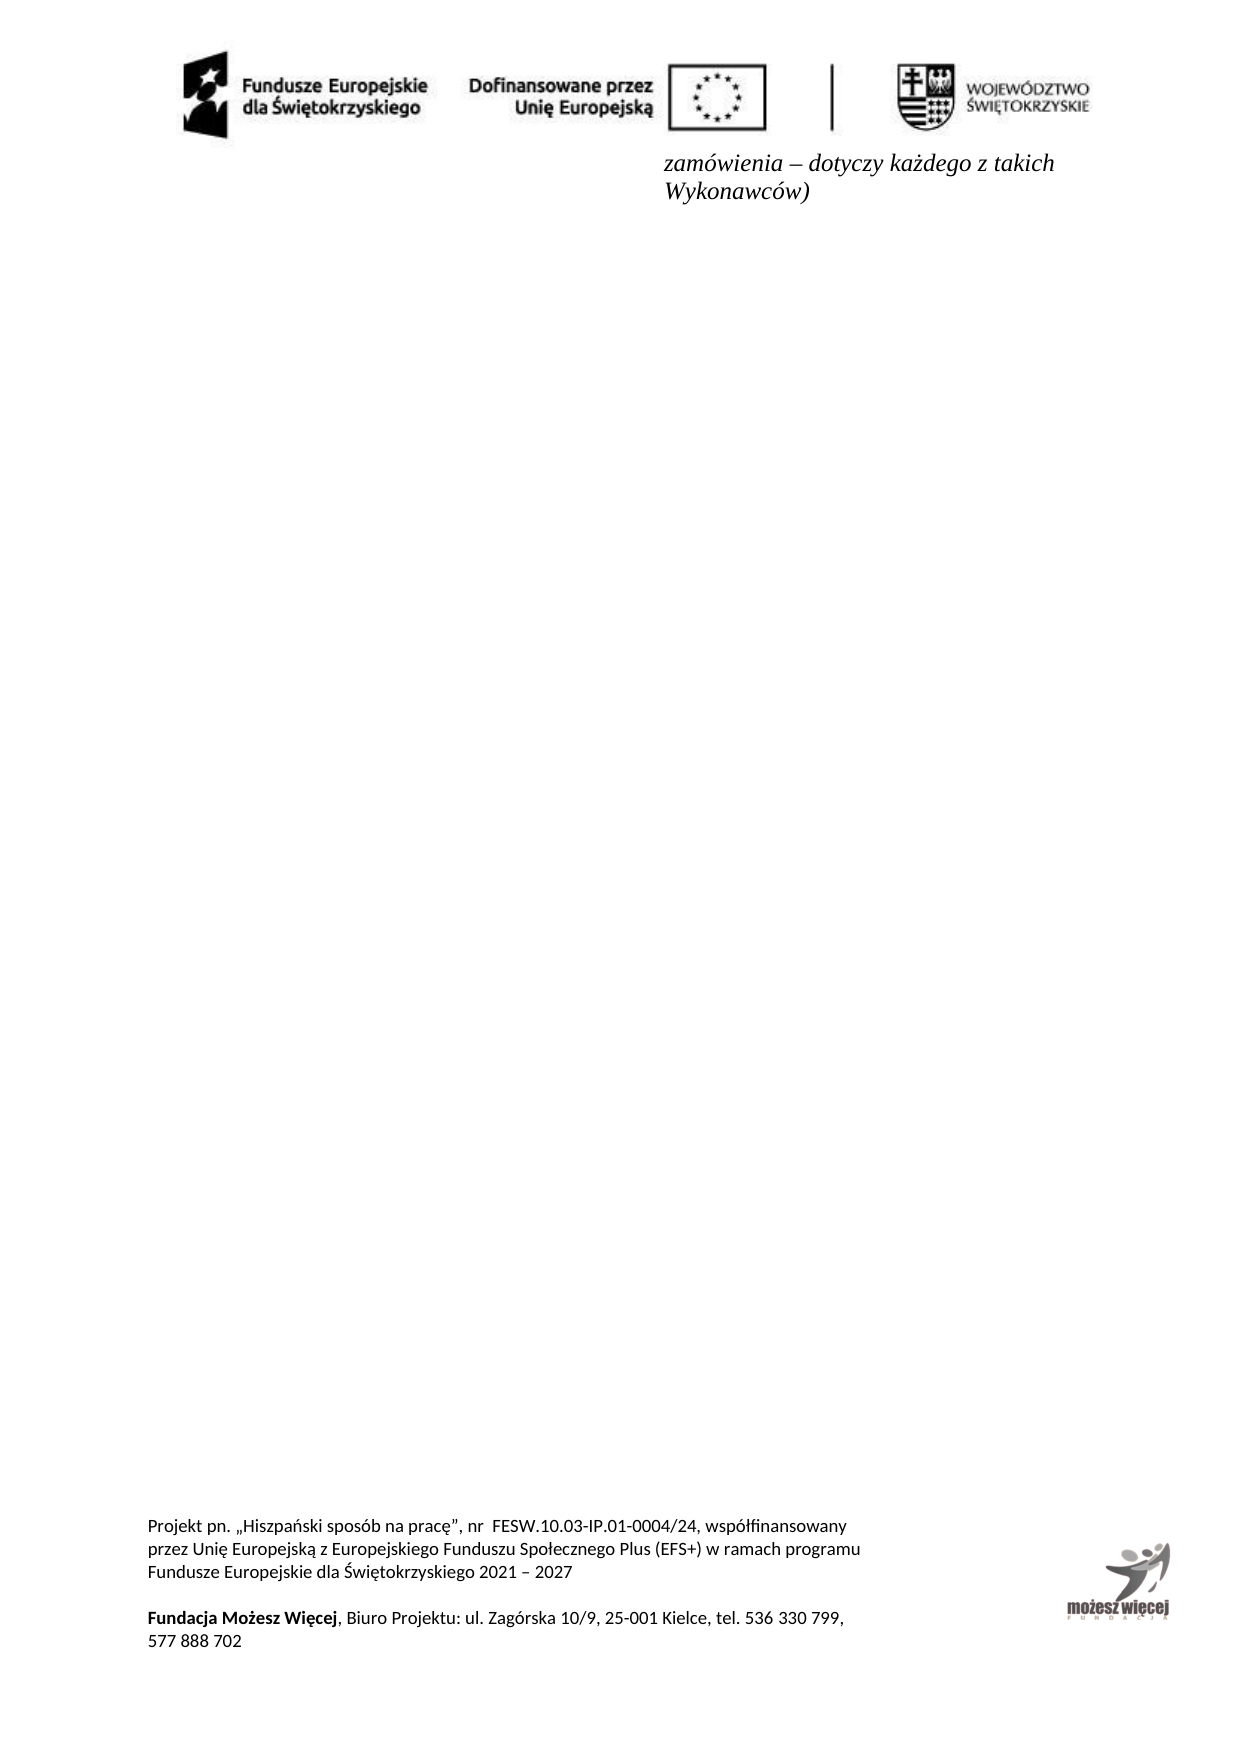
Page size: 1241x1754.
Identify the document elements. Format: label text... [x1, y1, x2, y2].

picture [176, 40, 1093, 148]
picture [1067, 1539, 1176, 1620]
